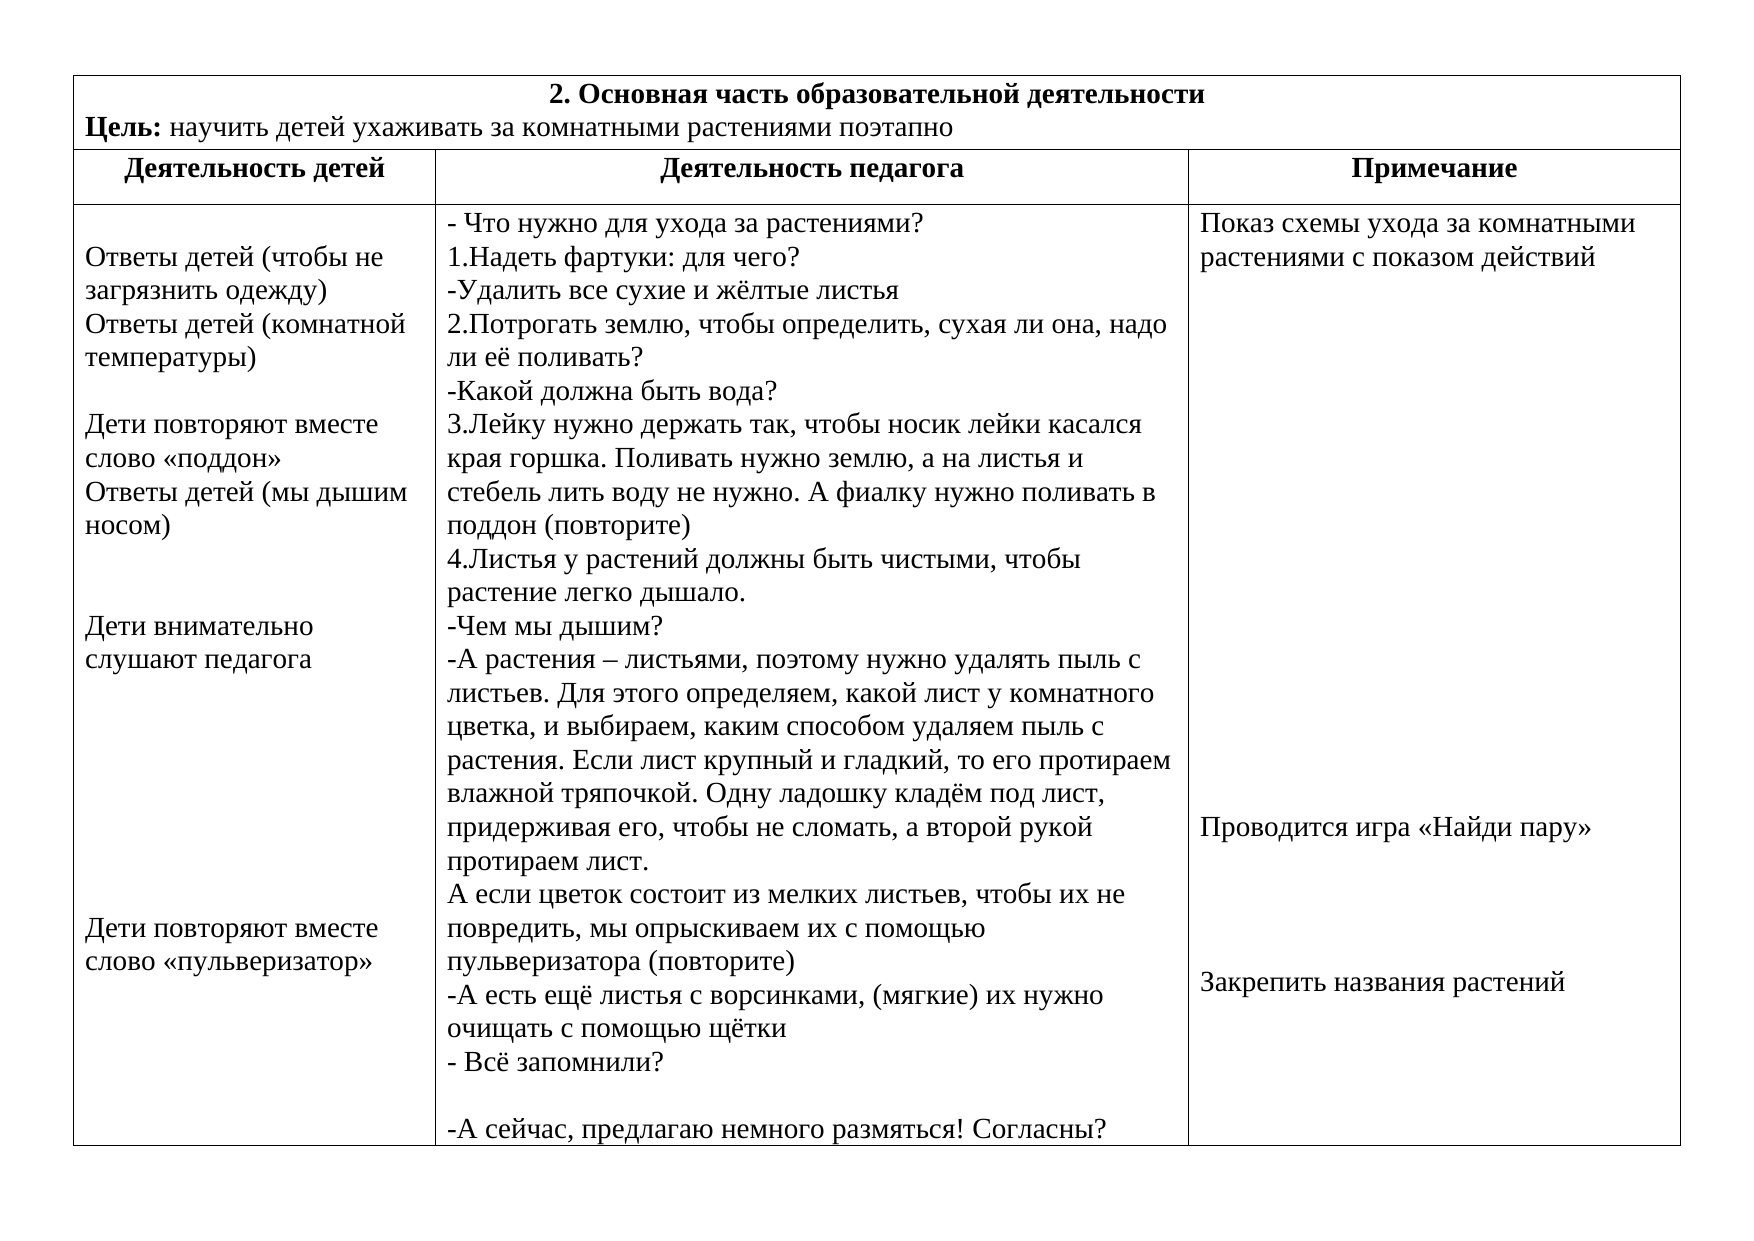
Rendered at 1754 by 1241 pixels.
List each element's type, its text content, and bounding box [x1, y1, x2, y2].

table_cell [74, 205, 435, 1144]
table_cell 2. Основная часть образовательной деятельности Цель: научить детей ухаживать за комнатными растениями поэтапно [74, 76, 1680, 149]
table_cell Деятельность детей [74, 150, 435, 204]
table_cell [1189, 205, 1680, 1144]
table_cell Примечание [1189, 150, 1680, 204]
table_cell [436, 205, 1188, 1144]
table_cell Деятельность педагога [436, 150, 1188, 204]
